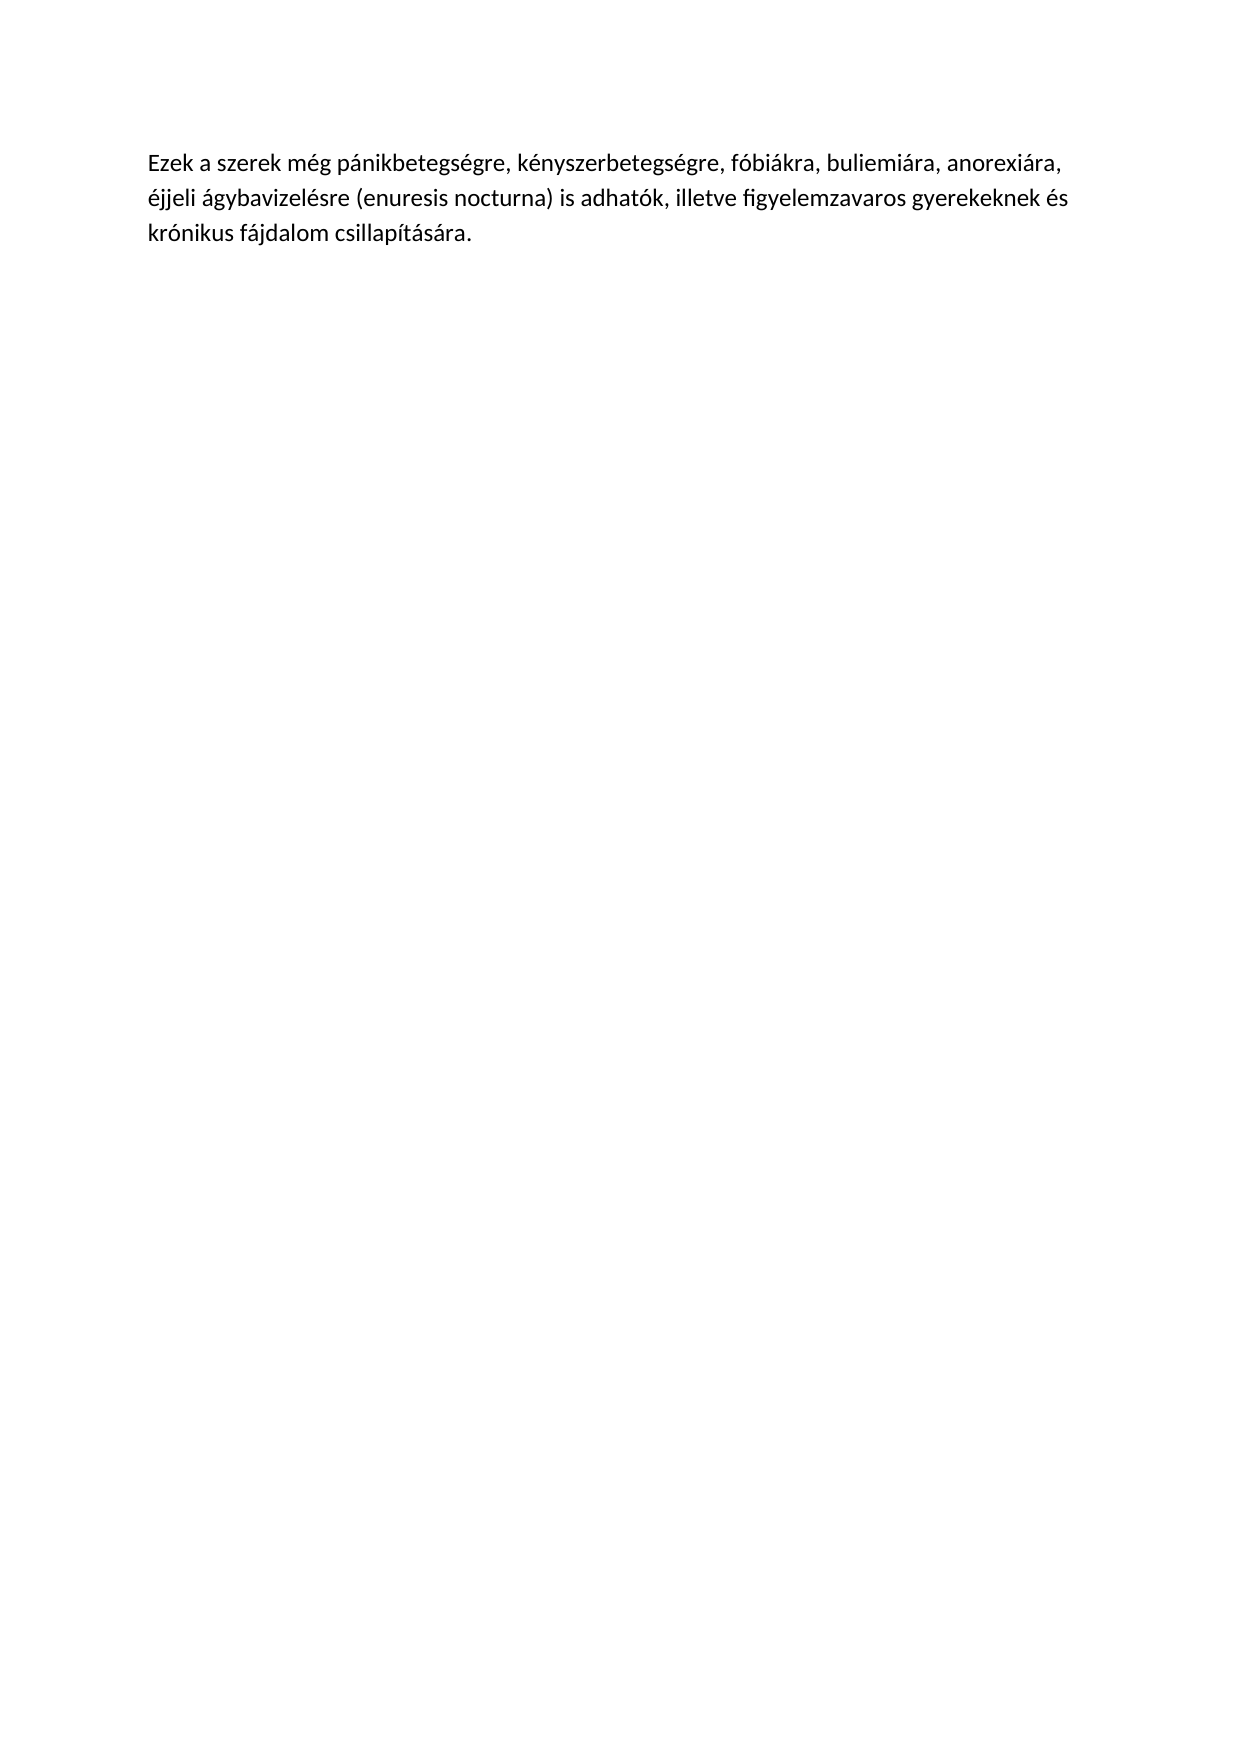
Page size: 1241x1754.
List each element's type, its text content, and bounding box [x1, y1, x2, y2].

list Ezek a szerek még pánikbetegségre, kényszerbetegségre, fóbiákra, buliemiára, anorexiára, éjjeli ágybavizelésre (enuresis nocturna) is adhatók, illetve figyelemzavaros gyerekeknek és krónikus fájdalom csillapítására. [148, 148, 1093, 248]
